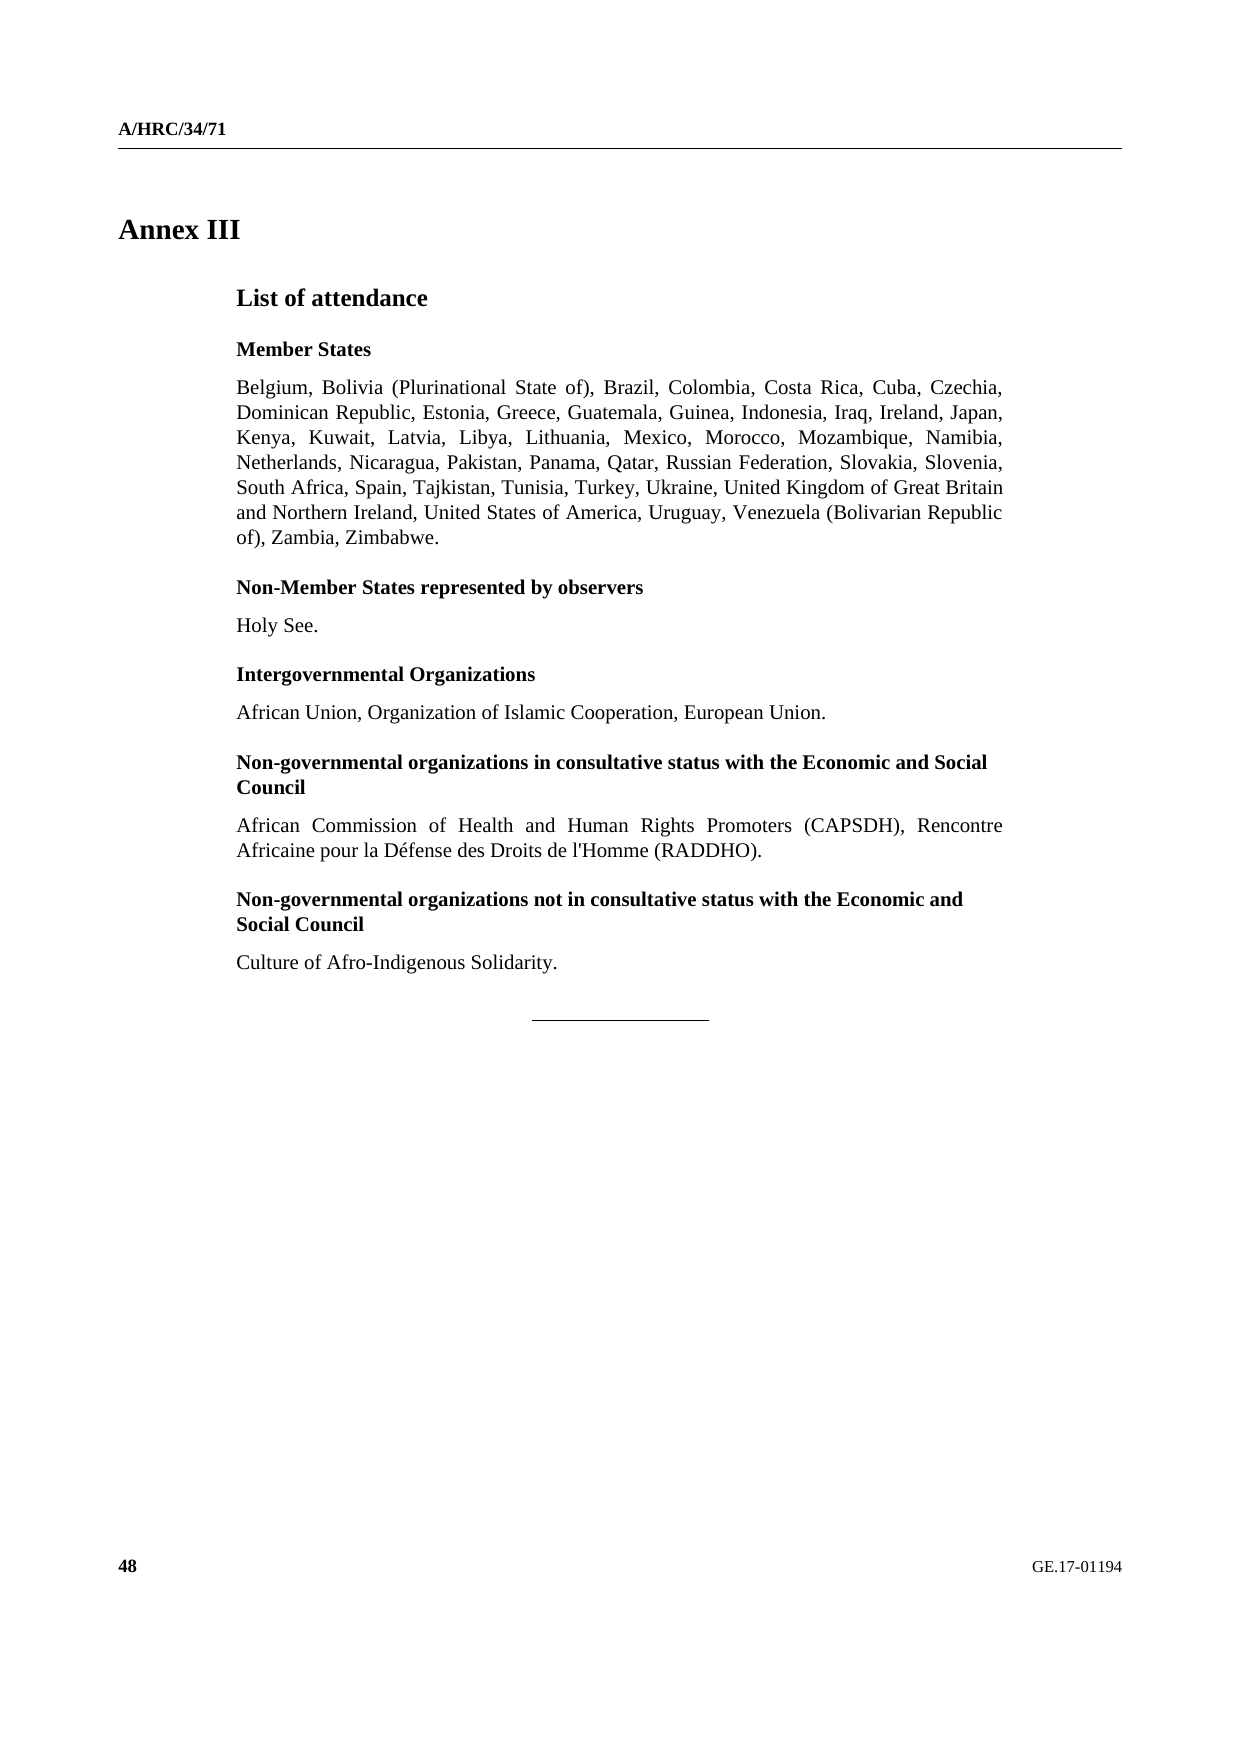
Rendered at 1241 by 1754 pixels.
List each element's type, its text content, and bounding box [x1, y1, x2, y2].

text Non-governmental organizations in consultative status with the Economic and Social Council [118, 749, 1004, 799]
text Holy See. [236, 612, 1004, 637]
text African Union, Organization of Islamic Cooperation, European Union. [236, 699, 1004, 724]
text Member States [118, 337, 1004, 362]
text Culture of Afro-Indigenous Solidarity. [236, 949, 1004, 974]
text Belgium, Bolivia (Plurinational State of), Brazil, Colombia, Costa Rica, Cuba, Czechia, Dominican Republic, Estonia, Greece, Guatemala, Guinea, Indonesia, Iraq, Ireland, Japan, Kenya, Kuwait, Latvia, Libya, Lithuania, Mexico, Morocco, Mozambique, Namibia, Netherlands, Nicaragua, Pakistan, Panama, Qatar, Russian Federation, Slovakia, Slovenia, South Africa, Spain, Tajkistan, Tunisia, Turkey, Ukraine, United Kingdom of Great Britain and Northern Ireland, United States of America, Uruguay, Venezuela (Bolivarian Republic of), Zambia, Zimbabwe. [236, 374, 1004, 549]
text Non-Member States represented by observers [118, 574, 1004, 599]
text African Commission of Health and Human Rights Promoters (CAPSDH), Rencontre Africaine pour la Défense des Droits de l'Homme (RADDHO). [236, 812, 1004, 862]
text Intergovernmental Organizations [118, 662, 1004, 687]
text Annex III [118, 215, 1004, 246]
text Non-governmental organizations not in consultative status with the Economic and Social Council [118, 887, 1004, 937]
text List of attendance [118, 283, 1004, 312]
